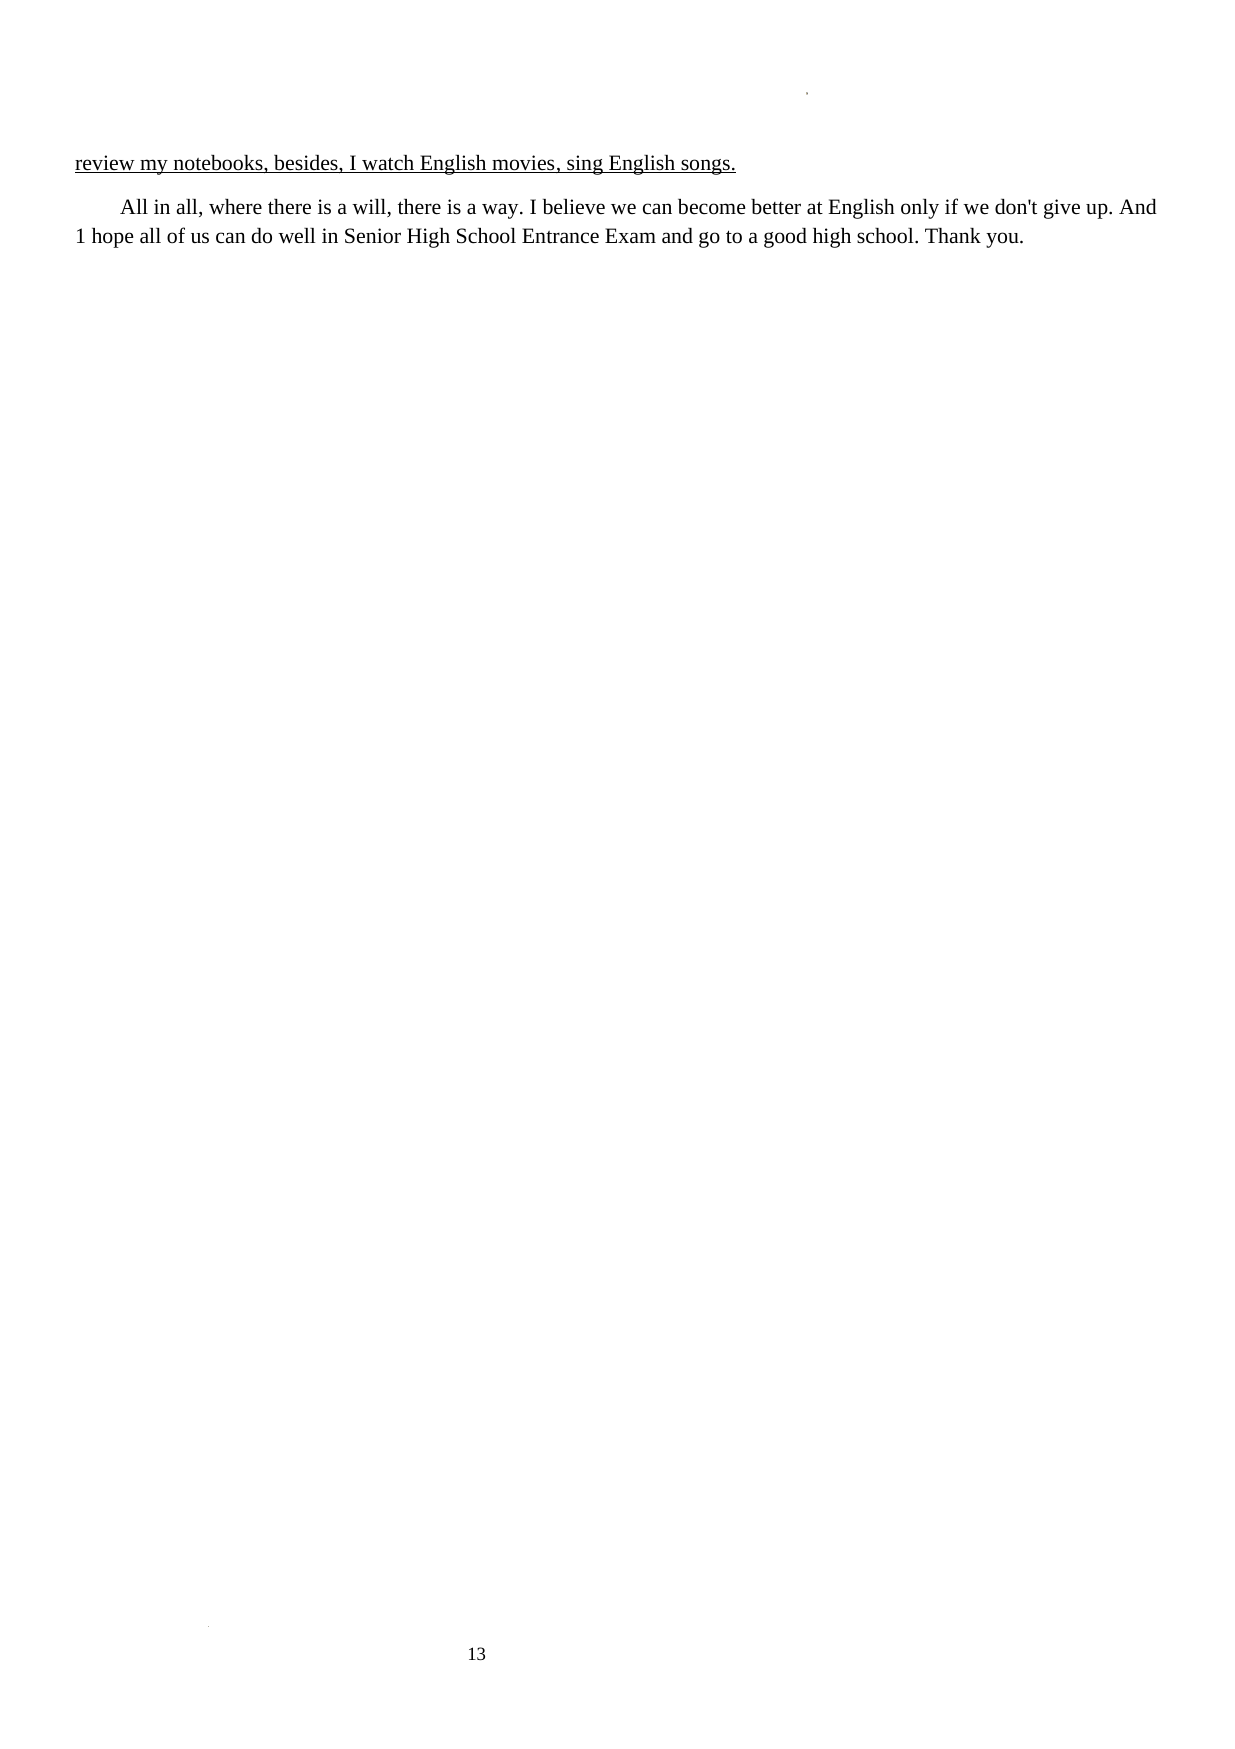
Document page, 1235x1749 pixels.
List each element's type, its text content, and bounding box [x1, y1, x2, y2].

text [75, 150, 1159, 175]
text All in all, where there is a will, there is a way. I believe we can become better at English only if we don't give up. And 1 hope all of us can do well in Senior High School Entrance Exam and go to a good high school. Thank you. [75, 194, 1159, 248]
